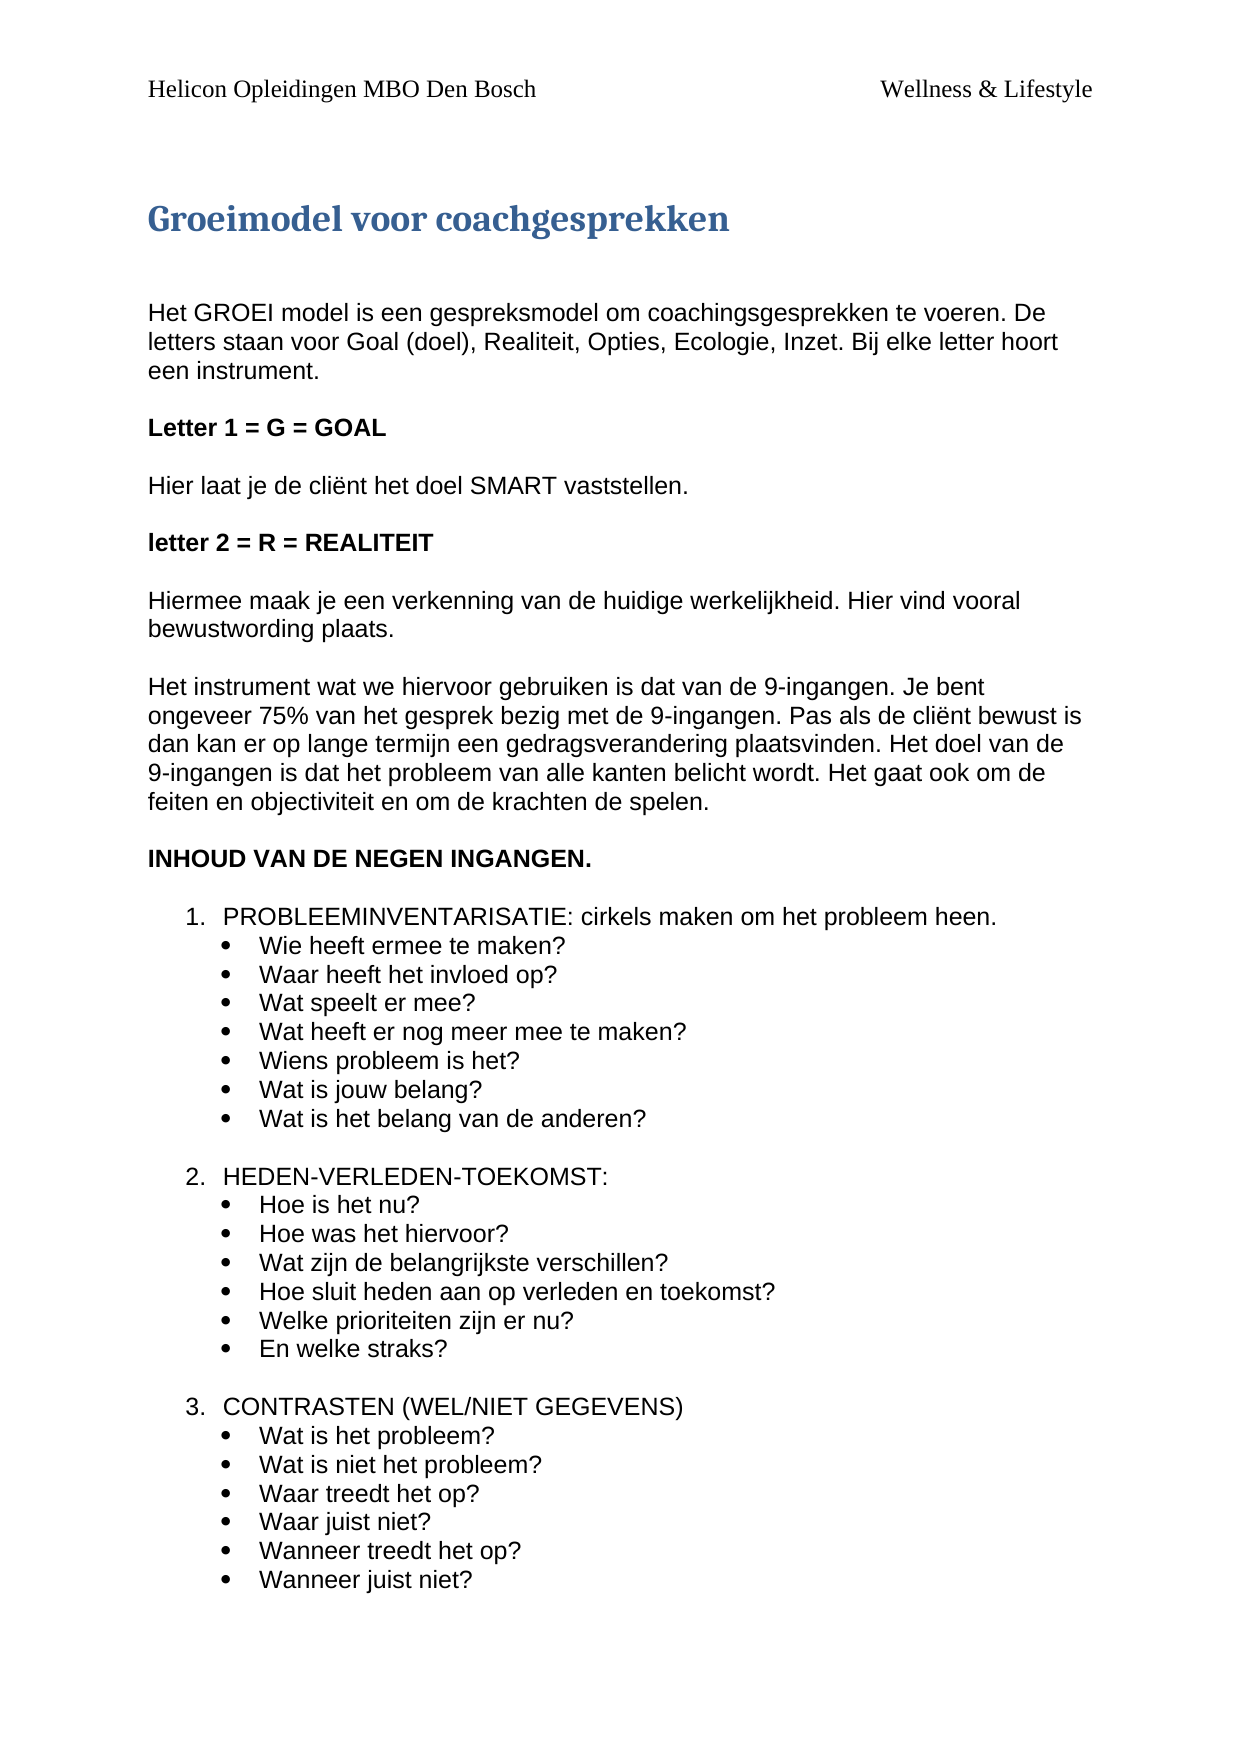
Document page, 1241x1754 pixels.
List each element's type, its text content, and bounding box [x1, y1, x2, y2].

text Het instrument wat we hiervoor gebruiken is dat van de 9-ingangen. Je bent ongeveer 75% van het gesprek bezig met de 9-ingangen. Pas als de cliënt bewust is dan kan er op lange termijn een gedragsverandering plaatsvinden. Het doel van de 9-ingangen is dat het probleem van alle kanten belicht wordt. Het gaat ook om de feiten en objectiviteit en om de krachten de spelen. [148, 672, 1093, 816]
list Wat zijn de belangrijkste verschillen? [221, 1248, 1093, 1277]
list Wanneer treedt het op? [221, 1536, 1093, 1565]
list Hoe is het nu? [221, 1190, 1093, 1219]
list En welke straks? [221, 1334, 1093, 1363]
list PROBLEEMINVENTARISATIE: cirkels maken om het probleem heen. [185, 902, 1093, 931]
list Welke prioriteiten zijn er nu? [221, 1306, 1093, 1334]
text INHOUD VAN DE NEGEN INGANGEN. [148, 844, 1093, 873]
list Wiens probleem is het? [221, 1046, 1093, 1075]
text Het GROEI model is een gespreksmodel om coachingsgesprekken te voeren. De letters staan voor Goal (doel), Realiteit, Opties, Ecologie, Inzet. Bij elke letter hoort een instrument. [148, 298, 1093, 384]
list Hoe was het hiervoor? [221, 1219, 1093, 1248]
list Hoe sluit heden aan op verleden en toekomst? [221, 1277, 1093, 1306]
text Letter 1 = G = GOAL [148, 413, 1093, 442]
list Waar treedt het op? [221, 1478, 1093, 1507]
list Wat is niet het probleem? [221, 1450, 1093, 1478]
text letter 2 = R = REALITEIT [148, 528, 1093, 557]
list Wat is het belang van de anderen? [221, 1104, 1093, 1133]
list CONTRASTEN (WEL/NIET GEGEVENS) [185, 1392, 1093, 1421]
text Hiermee maak je een verkenning van de huidige werkelijkheid. Hier vind vooral bewustwording plaats. [148, 586, 1093, 643]
list Waar heeft het invloed op? [221, 959, 1093, 988]
list Wat heeft er nog meer mee te maken? [221, 1017, 1093, 1046]
list Waar juist niet? [221, 1507, 1093, 1536]
list Wat is jouw belang? [221, 1075, 1093, 1104]
list Wat speelt er mee? [221, 988, 1093, 1017]
list HEDEN-VERLEDEN-TOEKOMST: [185, 1161, 1093, 1190]
text Hier laat je de cliënt het doel SMART vaststellen. [148, 442, 1093, 499]
list Wanneer juist niet? [221, 1565, 1093, 1594]
subtitle Groeimodel voor coachgesprekken [148, 198, 1093, 241]
list Wat is het probleem? [221, 1421, 1093, 1450]
list Wie heeft ermee te maken? [221, 931, 1093, 959]
